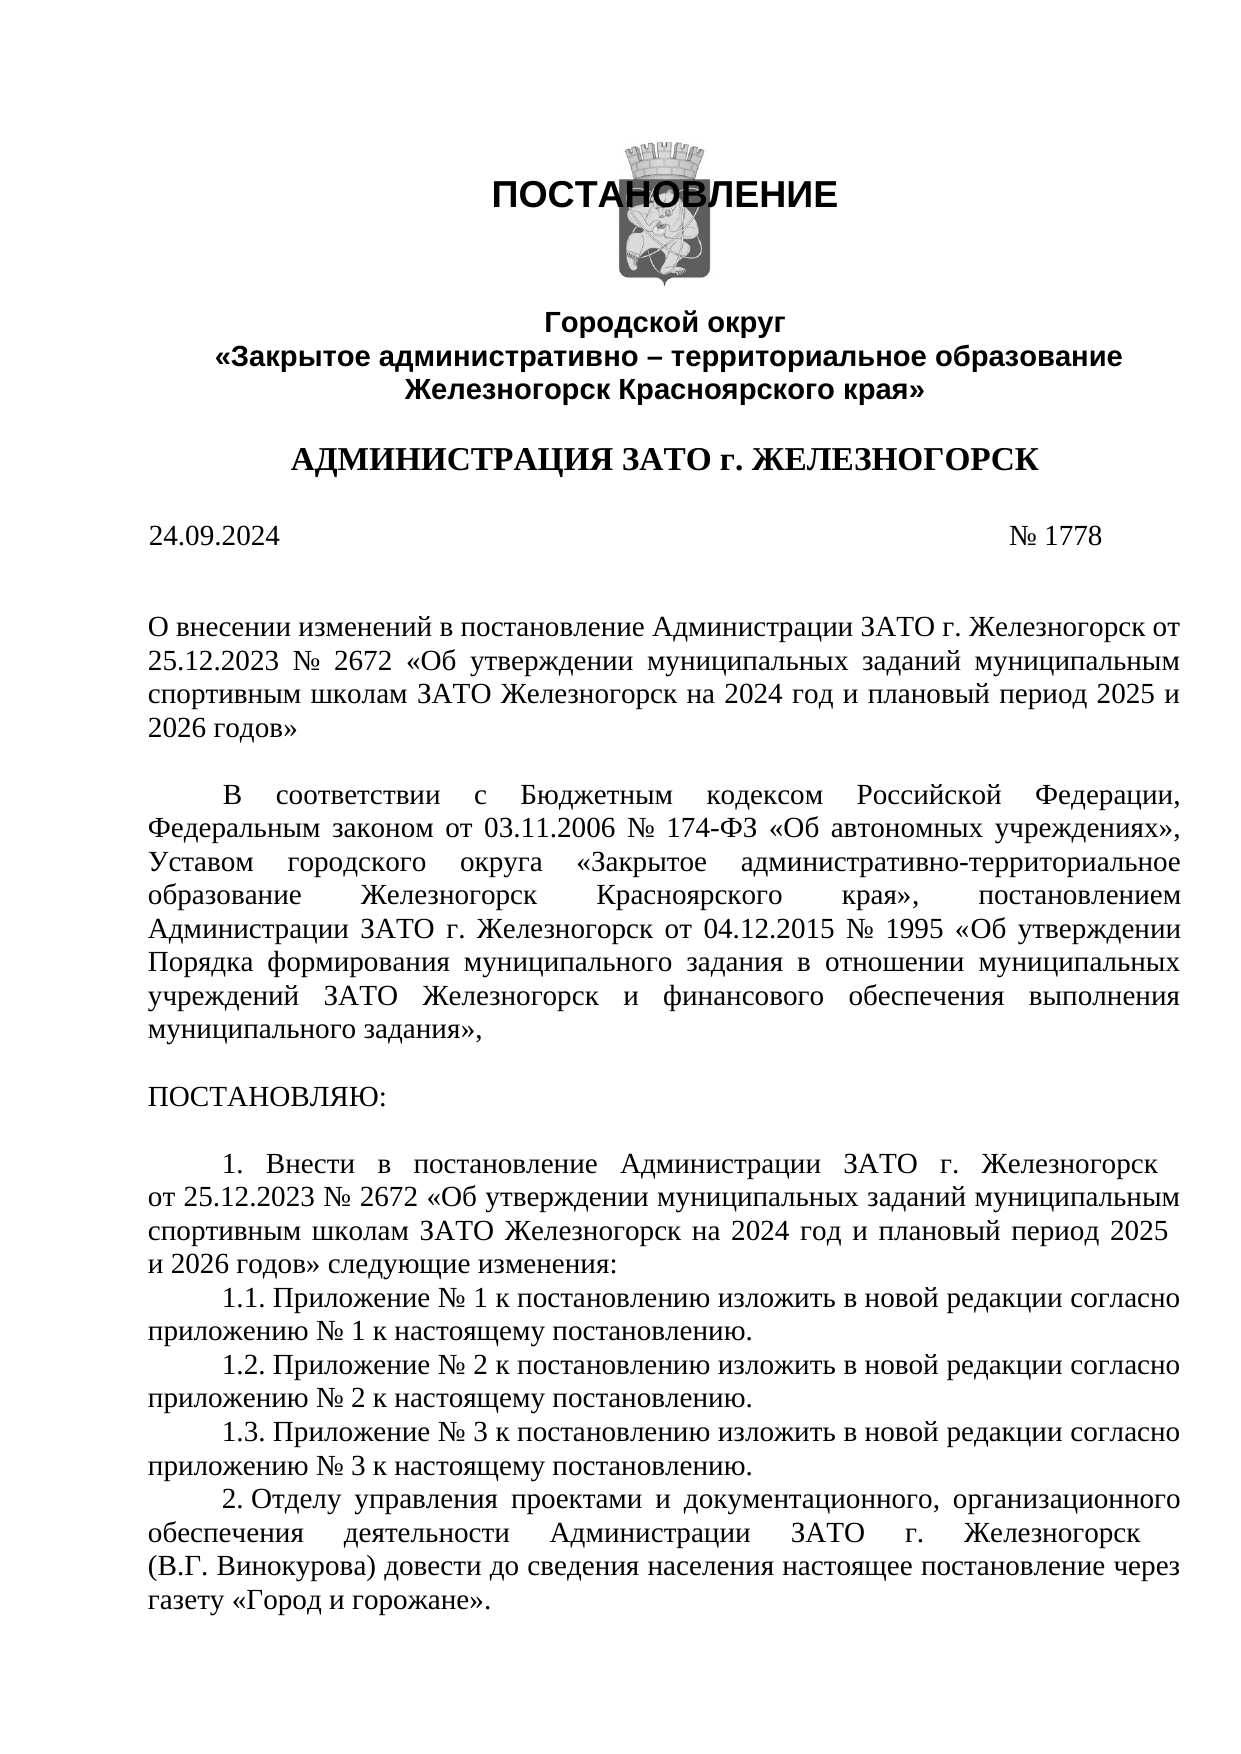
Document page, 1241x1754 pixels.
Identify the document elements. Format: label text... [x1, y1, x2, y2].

text ПОСТАНОВЛЕНИЕ [149, 173, 1180, 216]
title 1. Внести в постановление Администрации ЗАТО г. Железногорск от 25.12.2023 № 2672 «Об утверждении муниципальных заданий муниципальным спортивным школам ЗАТО Железногорск на 2024 год и плановый период 2025 и 2026 годов» следующие изменения: [148, 1146, 1181, 1280]
title В соответствии с Бюджетным кодексом Российской Федерации, Федеральным законом от 03.11.2006 № 174-ФЗ «Об автономных учреждениях», Уставом городского округа «Закрытое административно-территориальное образование Железногорск Красноярского края», постановлением Администрации ЗАТО г. Железногорск от 04.12.2015 № 1995 «Об утверждении Порядка формирования муниципального задания в отношении муниципальных учреждений ЗАТО Железногорск и финансового обеспечения выполнения муниципального задания», [148, 777, 1181, 1045]
title 1.3. Приложение № 3 к постановлению изложить в новой редакции согласно приложению № 3 к настоящему постановлению. [148, 1414, 1181, 1481]
text 1.2. Приложение № 2 к постановлению изложить в новой редакции согласно приложению № 2 к настоящему постановлению. [148, 1347, 1181, 1414]
text 24.09.2024 № 1778 [148, 518, 1175, 551]
text «Закрытое административно – территориальное образование Железногорск Красноярского края» [149, 339, 1180, 406]
title 2. Отделу управления проектами и документационного, организационного обеспечения деятельности Администрации ЗАТО г. Железногорск (В.Г. Винокурова) довести до сведения населения настоящее постановление через газету «Город и горожане». [148, 1481, 1181, 1615]
title О внесении изменений в постановление Администрации ЗАТО г. Железногорск от 25.12.2023 № 2672 «Об утверждении муниципальных заданий муниципальным спортивным школам ЗАТО Железногорск на 2024 год и плановый период 2025 и 2026 годов» [148, 609, 1181, 743]
text ПОСТАНОВЛЯЮ: [148, 1079, 1181, 1112]
text Городской округ [149, 305, 1180, 339]
subtitle АДМИНИСТРАЦИЯ ЗАТО г. ЖЕЛЕЗНОГОРСК [149, 439, 1180, 478]
text 1.1. Приложение № 1 к постановлению изложить в новой редакции согласно приложению № 1 к настоящему постановлению. [148, 1280, 1181, 1347]
